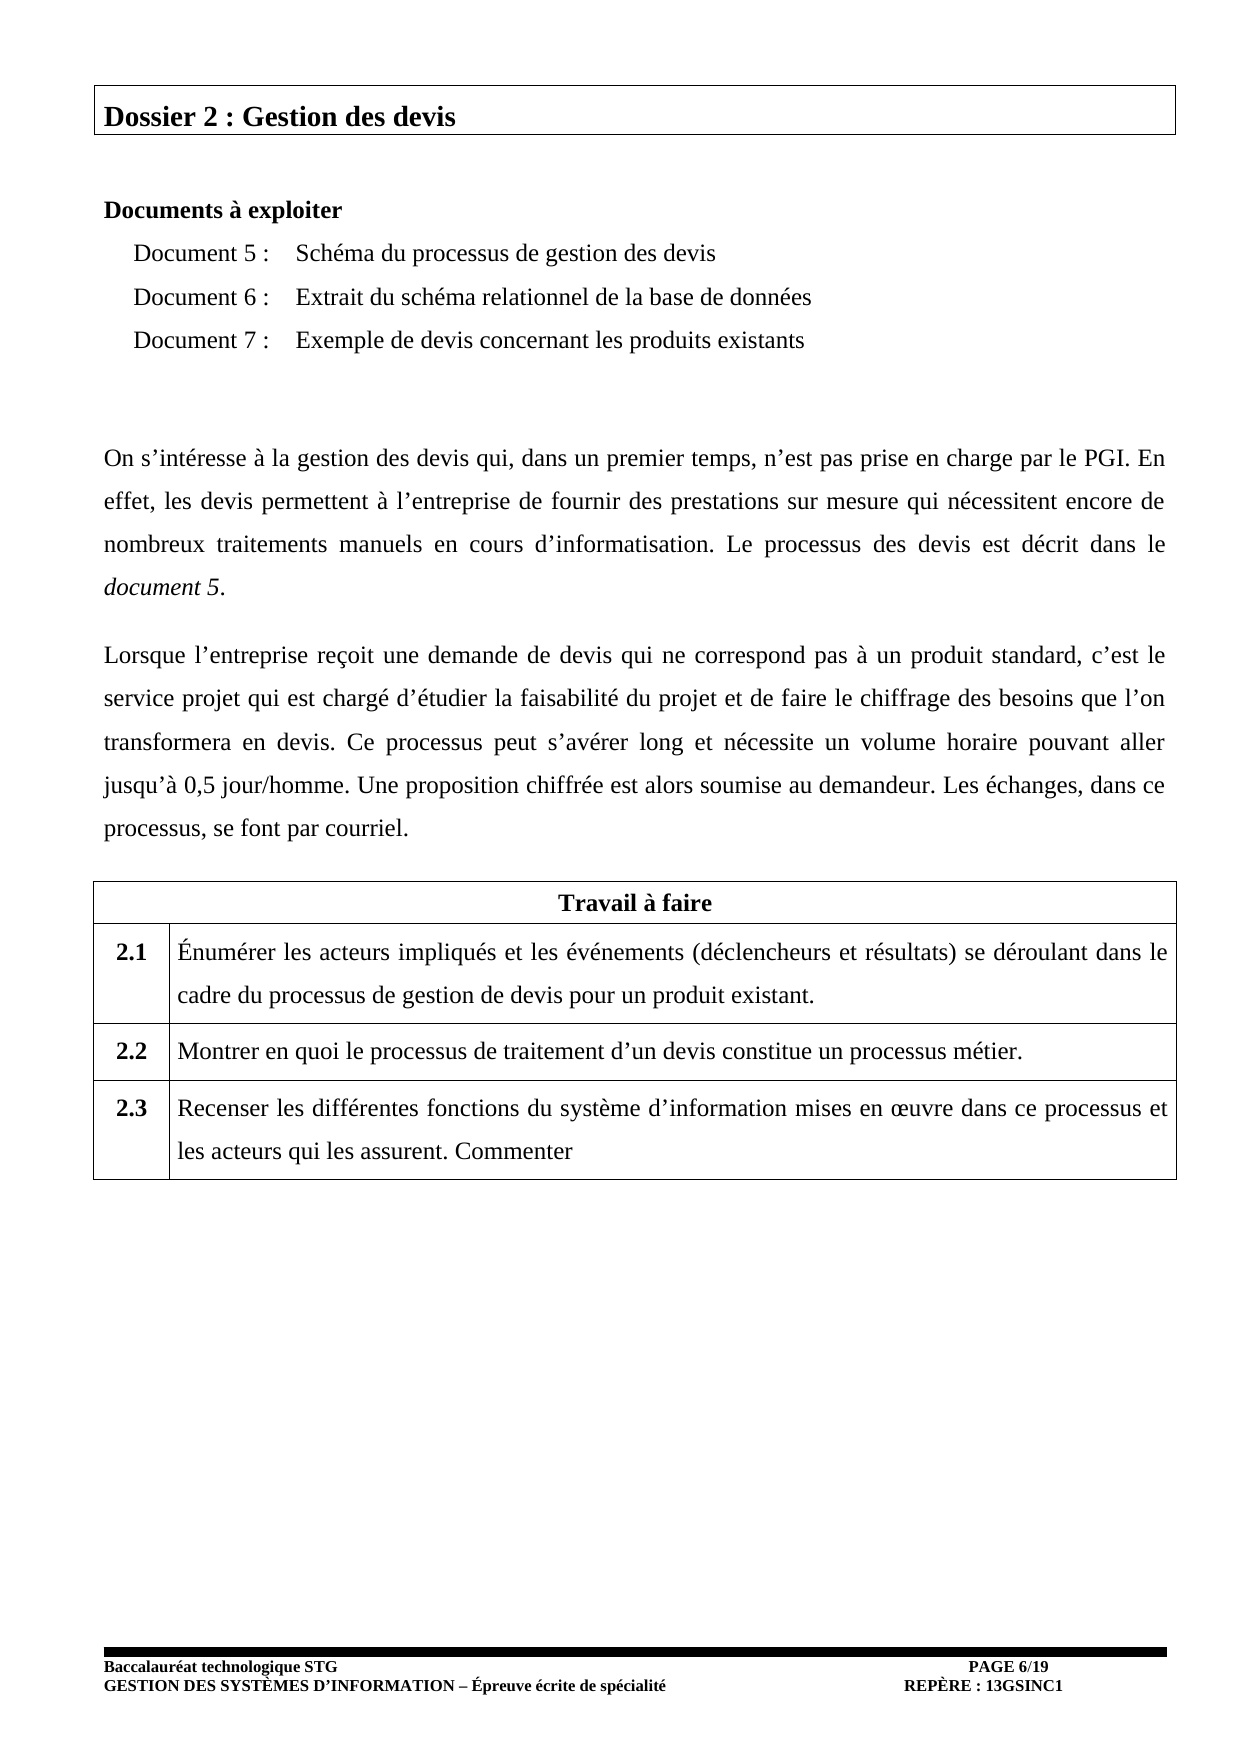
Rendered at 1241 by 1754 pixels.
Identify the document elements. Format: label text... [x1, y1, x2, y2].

table_cell 2.1 [94, 924, 169, 1023]
table_cell 2.2 [94, 1024, 169, 1079]
subtitle Dossier 2 : Gestion des devis [95, 86, 1175, 134]
text Lorsque l’entreprise reçoit une demande de devis qui ne correspond pas à un produit standard, c’est le service projet qui est chargé d’étudier la faisabilité du projet et de faire le chiffrage des besoins que l’on transformera en devis. Ce processus peut s’avérer long et nécessite un volume horaire pouvant aller jusqu’à 0,5 jour/homme. Une proposition chiffrée est alors soumise au demandeur. Les échanges, dans ce processus, se font par courriel. [103, 640, 1167, 842]
text On s’intéresse à la gestion des devis qui, dans un premier temps, n’est pas prise en charge par le PGI. En effet, les devis permettent à l’entreprise de fournir des prestations sur mesure qui nécessitent encore de nombreux traitements manuels en cours d’informatisation. Le processus des devis est décrit dans le document 5. [103, 443, 1167, 601]
table_cell Recenser les différentes fonctions du système d’information mises en œuvre dans ce processus et les acteurs qui les assurent. Commenter [170, 1081, 1176, 1179]
table_header Travail à faire [94, 882, 1176, 923]
text Document 7 : Exemple de devis concernant les produits existants [133, 325, 1167, 353]
text Document 5 : Schéma du processus de gestion des devis [133, 238, 1167, 267]
table_cell Montrer en quoi le processus de traitement d’un devis constitue un processus métier. [170, 1024, 1176, 1079]
text Documents à exploiter [103, 195, 1167, 224]
table_cell 2.3 [94, 1081, 169, 1179]
text Document 6 : Extrait du schéma relationnel de la base de données [133, 282, 1167, 310]
table_cell Énumérer les acteurs impliqués et les événements (déclencheurs et résultats) se déroulant dans le cadre du processus de gestion de devis pour un produit existant. [170, 924, 1176, 1023]
